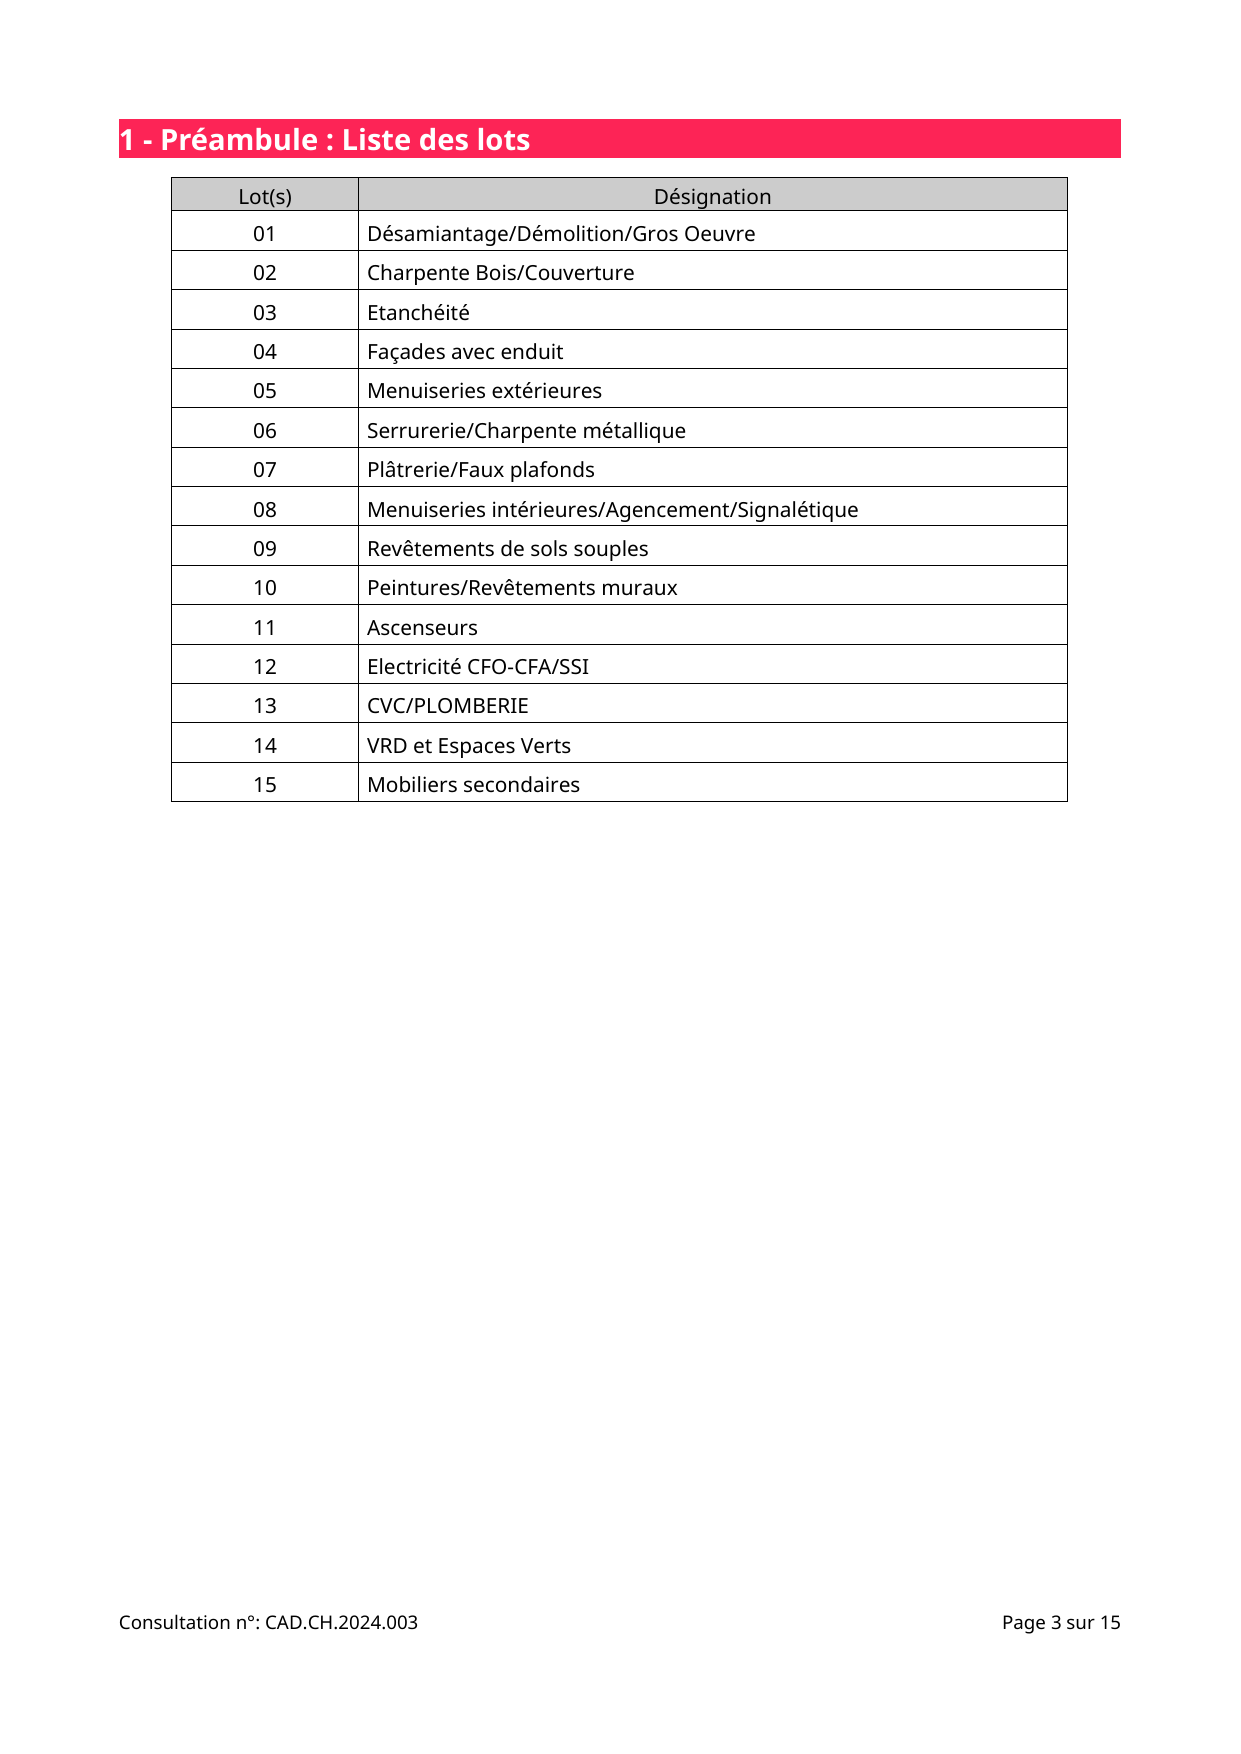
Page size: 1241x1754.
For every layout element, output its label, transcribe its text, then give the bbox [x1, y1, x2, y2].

table_cell VRD et Espaces Verts [359, 723, 1067, 762]
table_cell 15 [172, 763, 358, 801]
table_cell Serrurerie/Charpente métallique [359, 408, 1067, 447]
table_header Désignation [359, 178, 1067, 210]
table_cell Etanchéité [359, 290, 1067, 328]
table_cell Façades avec enduit [359, 330, 1067, 368]
table_cell Menuiseries intérieures/Agencement/Signalétique [359, 487, 1067, 525]
table_cell Revêtements de sols souples [359, 526, 1067, 565]
table_cell 10 [172, 566, 358, 604]
subtitle 1 - Préambule : Liste des lots [119, 119, 1121, 158]
table_cell Plâtrerie/Faux plafonds [359, 448, 1067, 486]
table_cell 05 [172, 369, 358, 407]
table_cell 02 [172, 251, 358, 289]
table_cell 12 [172, 645, 358, 683]
table_cell 07 [172, 448, 358, 486]
table_cell 09 [172, 526, 358, 565]
table_cell Menuiseries extérieures [359, 369, 1067, 407]
table_cell 08 [172, 487, 358, 525]
table_cell CVC/PLOMBERIE [359, 684, 1067, 722]
table_cell Ascenseurs [359, 605, 1067, 643]
table_cell Charpente Bois/Couverture [359, 251, 1067, 289]
table_header Lot(s) [172, 178, 358, 210]
table_cell Peintures/Revêtements muraux [359, 566, 1067, 604]
table_cell 03 [172, 290, 358, 328]
table_cell 06 [172, 408, 358, 447]
table_cell 13 [172, 684, 358, 722]
table_cell Mobiliers secondaires [359, 763, 1067, 801]
table_cell Désamiantage/Démolition/Gros Oeuvre [359, 211, 1067, 250]
table_cell 14 [172, 723, 358, 762]
table_cell Electricité CFO-CFA/SSI [359, 645, 1067, 683]
table_cell 11 [172, 605, 358, 643]
table_cell 01 [172, 211, 358, 250]
table_cell 04 [172, 330, 358, 368]
